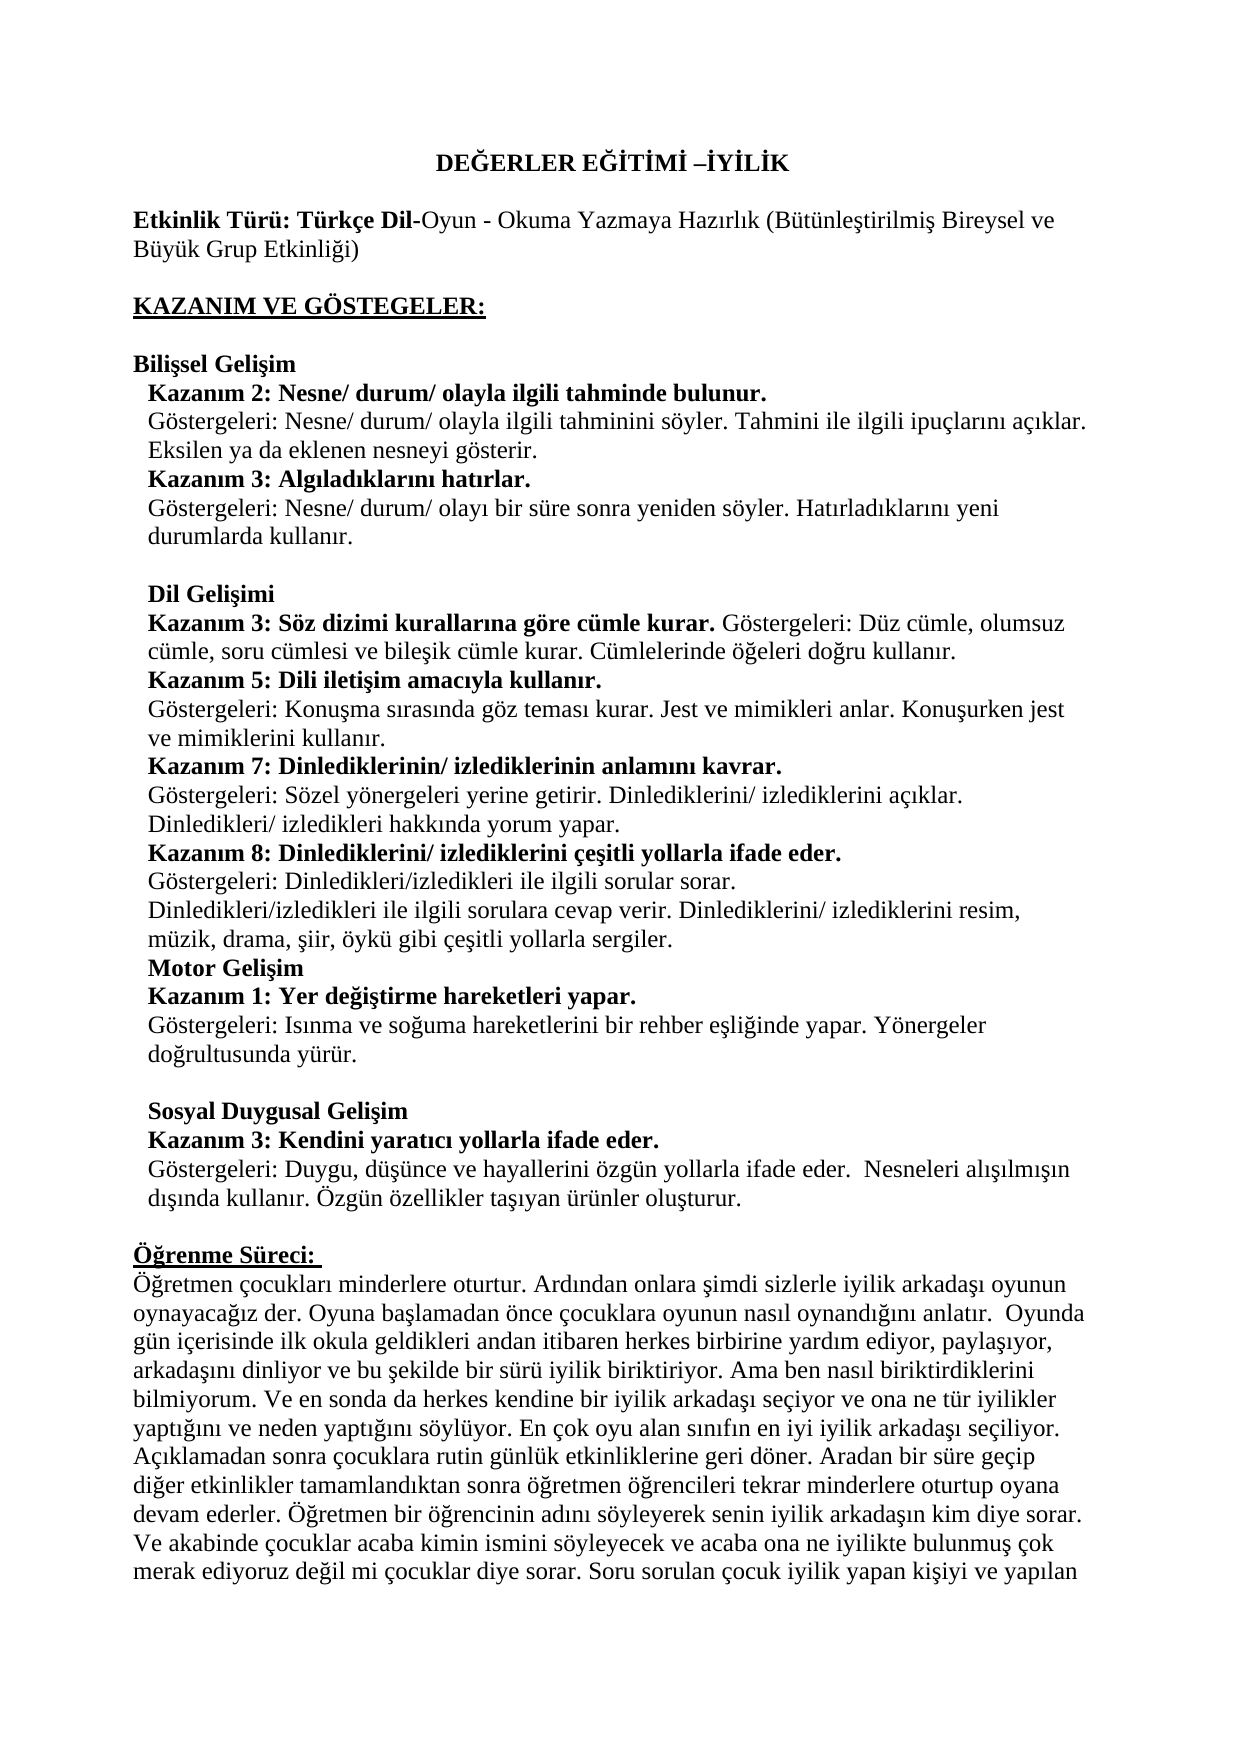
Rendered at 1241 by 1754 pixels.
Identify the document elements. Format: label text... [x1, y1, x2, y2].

text Göstergeleri: Nesne/ durum/ olayı bir süre sonra yeniden söyler. Hatırladıklarını yeni durumlarda kullanır. [148, 493, 1093, 550]
text Göstergeleri: Isınma ve soğuma hareketlerini bir rehber eşliğinde yapar. Yönergeler doğrultusunda yürür. [148, 1010, 1093, 1068]
text Kazanım 3: Söz dizimi kurallarına göre cümle kurar. Göstergeleri: Düz cümle, olumsuz cümle, soru cümlesi ve bileşik cümle kurar. Cümlelerinde öğeleri doğru kullanır. [148, 608, 1093, 665]
text Etkinlik Türü: Türkçe Dil-Oyun - Okuma Yazmaya Hazırlık (Bütünleştirilmiş Bireysel ve Büyük Grup Etkinliği) [133, 205, 1093, 263]
text Göstergeleri: Dinledikleri/izledikleri ile ilgili sorular sorar. [148, 866, 1093, 895]
text Göstergeleri: Duygu, düşünce ve hayallerini özgün yollarla ifade eder. Nesneleri alışılmışın dışında kullanır. Özgün özellikler taşıyan ürünler oluşturur. [148, 1154, 1093, 1211]
text Kazanım 1: Yer değiştirme hareketleri yapar. [148, 981, 1093, 1010]
text Göstergeleri: Konuşma sırasında göz teması kurar. Jest ve mimikleri anlar. Konuşurken jest ve mimiklerini kullanır. [148, 694, 1093, 751]
text Kazanım 7: Dinlediklerinin/ izlediklerinin anlamını kavrar. [148, 751, 1093, 780]
text Sosyal Duygusal Gelişim [148, 1096, 1093, 1125]
text Kazanım 3: Algıladıklarını hatırlar. [148, 464, 1093, 493]
text Kazanım 2: Nesne/ durum/ olayla ilgili tahminde bulunur. [148, 378, 1093, 406]
text KAZANIM VE GÖSTEGELER: [133, 291, 1093, 320]
text Bilişsel Gelişim [133, 349, 1093, 378]
text DEĞERLER EĞİTİMİ –İYİLİK [133, 148, 1093, 176]
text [133, 1269, 1093, 1585]
text Göstergeleri: Nesne/ durum/ olayla ilgili tahminini söyler. Tahmini ile ilgili ipuçlarını açıklar. Eksilen ya da eklenen nesneyi gösterir. [148, 406, 1093, 464]
text Kazanım 3: Kendini yaratıcı yollarla ifade eder. [148, 1125, 1093, 1154]
text Motor Gelişim [148, 953, 1093, 981]
text Dinledikleri/izledikleri ile ilgili sorulara cevap verir. Dinlediklerini/ izlediklerini resim, müzik, drama, şiir, öykü gibi çeşitli yollarla sergiler. [148, 895, 1093, 953]
text Kazanım 8: Dinlediklerini/ izlediklerini çeşitli yollarla ifade eder. [148, 838, 1093, 866]
text Dil Gelişimi [148, 579, 1093, 608]
text Göstergeleri: Sözel yönergeleri yerine getirir. Dinlediklerini/ izlediklerini açıklar. Dinledikleri/ izledikleri hakkında yorum yapar. [148, 780, 1093, 838]
text Öğrenme Süreci: [133, 1240, 1093, 1269]
text Kazanım 5: Dili iletişim amacıyla kullanır. [148, 665, 1093, 694]
